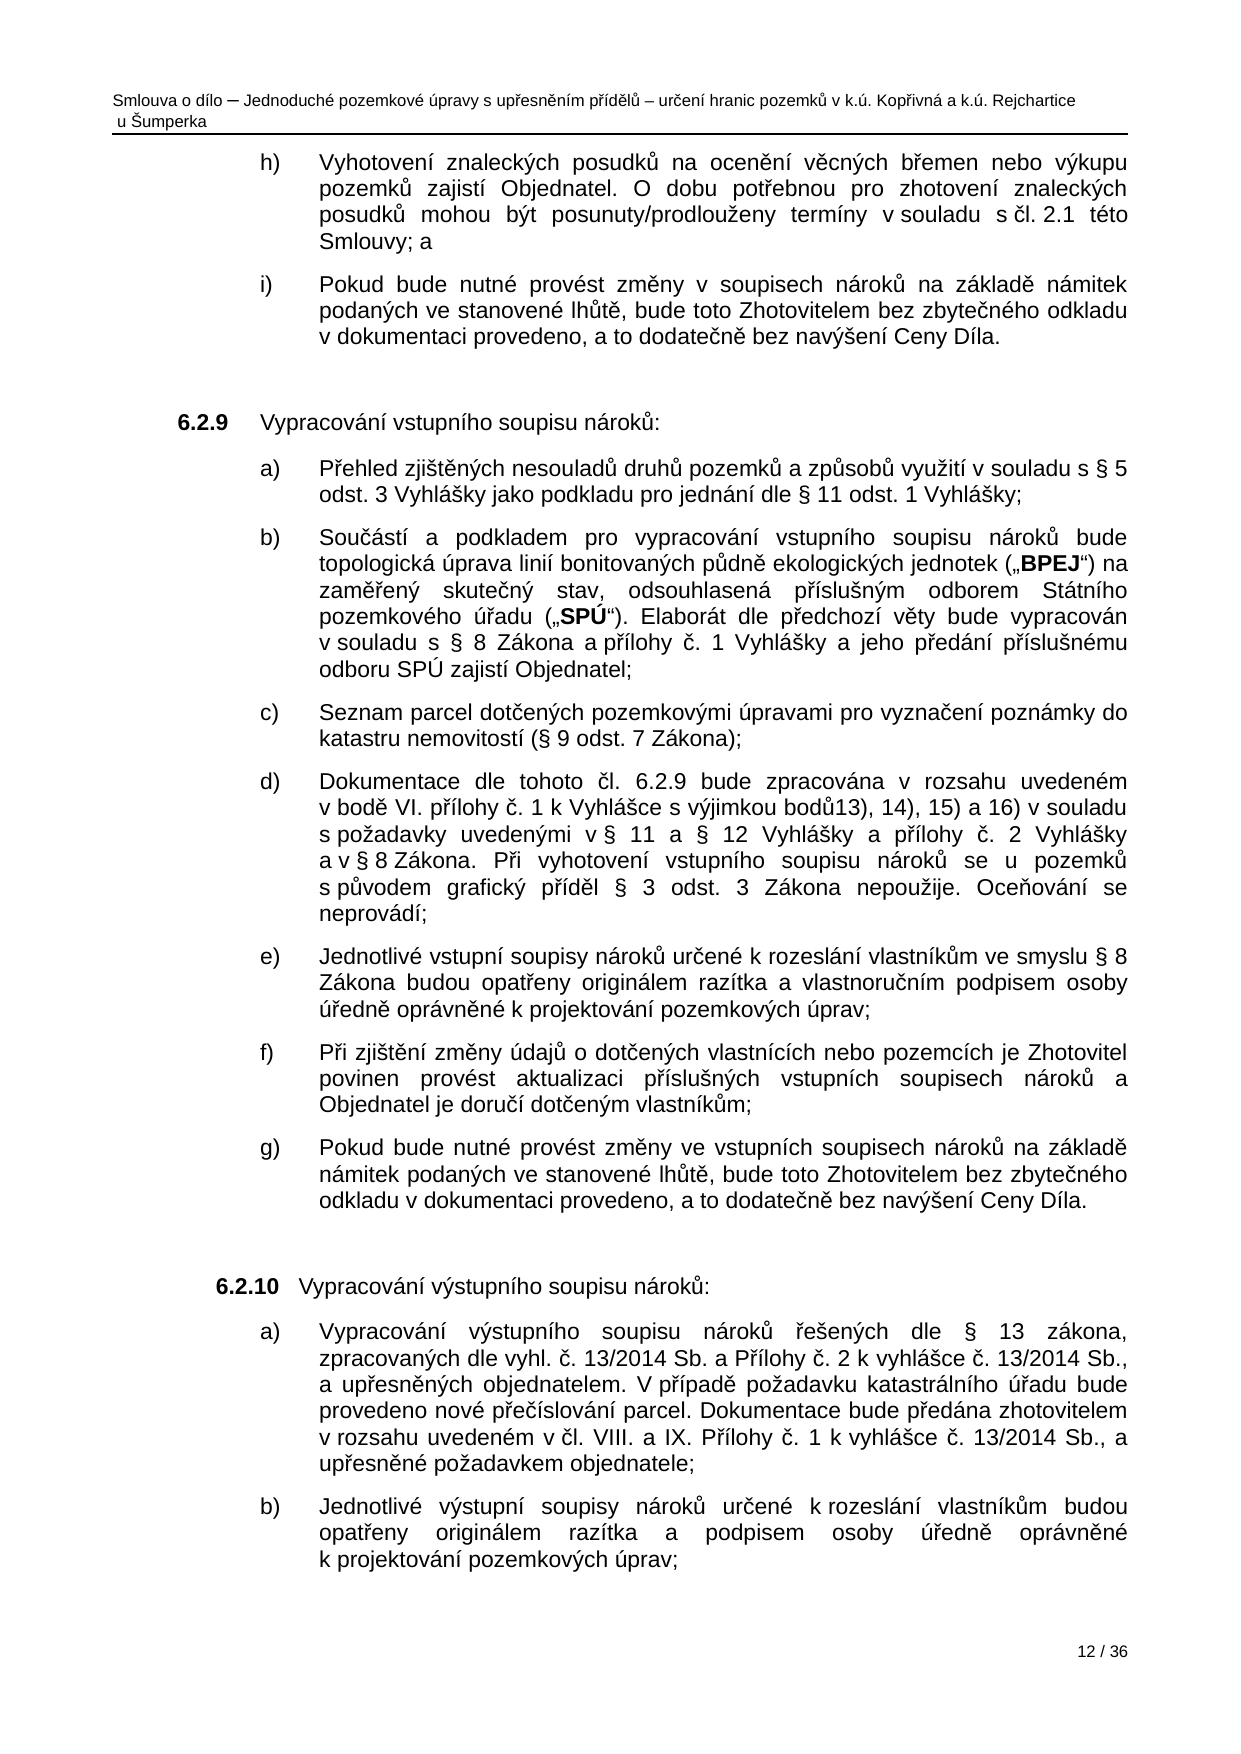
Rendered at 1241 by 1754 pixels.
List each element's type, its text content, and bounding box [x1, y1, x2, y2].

list Seznam parcel dotčených pozemkovými úpravami pro vyznačení poznámky do katastru nemovitostí (§ 9 odst. 7 Zákona); [260, 699, 1128, 751]
list Pokud bude nutné provést změny ve vstupních soupisech nároků na základě námitek podaných ve stanovené lhůtě, bude toto Zhotovitelem bez zbytečného odkladu v dokumentaci provedeno, a to dodatečně bez navýšení Ceny Díla. [260, 1134, 1128, 1213]
list Pokud bude nutné provést změny v soupisech nároků na základě námitek podaných ve stanovené lhůtě, bude toto Zhotovitelem bez zbytečného odkladu v dokumentaci provedeno, a to dodatečně bez navýšení Ceny Díla. [260, 271, 1128, 350]
list Jednotlivé vstupní soupisy nároků určené k rozeslání vlastníkům ve smyslu § 8 Zákona budou opatřeny originálem razítka a vlastnoručním podpisem osoby úředně oprávněné k projektování pozemkových úprav; [260, 943, 1128, 1022]
text Vypracování výstupního soupisu nároků: [216, 1273, 1128, 1299]
list Při zjištění změny údajů o dotčených vlastnících nebo pozemcích je Zhotovitel povinen provést aktualizaci příslušných vstupních soupisech nároků a Objednatel je doručí dotčeným vlastníkům; [260, 1038, 1128, 1118]
list Přehled zjištěných nesouladů druhů pozemků a způsobů využití v souladu s § 5 odst. 3 Vyhlášky jako podkladu pro jednání dle § 11 odst. 1 Vyhlášky; [260, 454, 1128, 507]
list Vyhotovení znaleckých posudků na ocenění věcných břemen nebo výkupu pozemků zajistí Objednatel. O dobu potřebnou pro zhotovení znaleckých posudků mohou být posunuty/prodlouženy termíny v souladu s čl. 2.1 této Smlouvy; a [260, 148, 1128, 254]
list Jednotlivé výstupní soupisy nároků určené k rozeslání vlastníkům budou opatřeny originálem razítka a podpisem osoby úředně oprávněné k projektování pozemkových úprav; [260, 1493, 1128, 1572]
text Vypracování vstupního soupisu nároků: [177, 409, 1128, 436]
list Vypracování výstupního soupisu nároků řešených dle § 13 zákona, zpracovaných dle vyhl. č. 13/2014 Sb. a Přílohy č. 2 k vyhlášce č. 13/2014 Sb., a upřesněných objednatelem. V případě požadavku katastrálního úřadu bude provedeno nové přečíslování parcel. Dokumentace bude předána zhotovitelem v rozsahu uvedeném v čl. VIII. a IX. Přílohy č. 1 k vyhlášce č. 13/2014 Sb., a upřesněné požadavkem objednatele; [260, 1318, 1128, 1476]
list Součástí a podkladem pro vypracování vstupního soupisu nároků bude topologická úprava linií bonitovaných půdně ekologických jednotek („BPEJ“) na zaměřený skutečný stav, odsouhlasená příslušným odborem Státního pozemkového úřadu („SPÚ“). Elaborát dle předchozí věty bude vypracován v souladu s § 8 Zákona a přílohy č. 1 Vyhlášky a jeho předání příslušnému odboru SPÚ zajistí Objednatel; [260, 524, 1128, 682]
list Dokumentace dle tohoto čl. 6.2.8 bude zpracována v rozsahu uvedeném v bodě VI. přílohy č. 1 k Vyhlášce s výjimkou bodů13), 14), 15) a 16) v souladu s požadavky uvedenými v § 11 a § 12 Vyhlášky a přílohy č. 2 Vyhlášky a v § 8 Zákona. Při vyhotovení vstupního soupisu nároků se u pozemků s původem grafický příděl § 3 odst. 3 Zákona nepoužije. Oceňování se neprovádí; [260, 768, 1128, 926]
